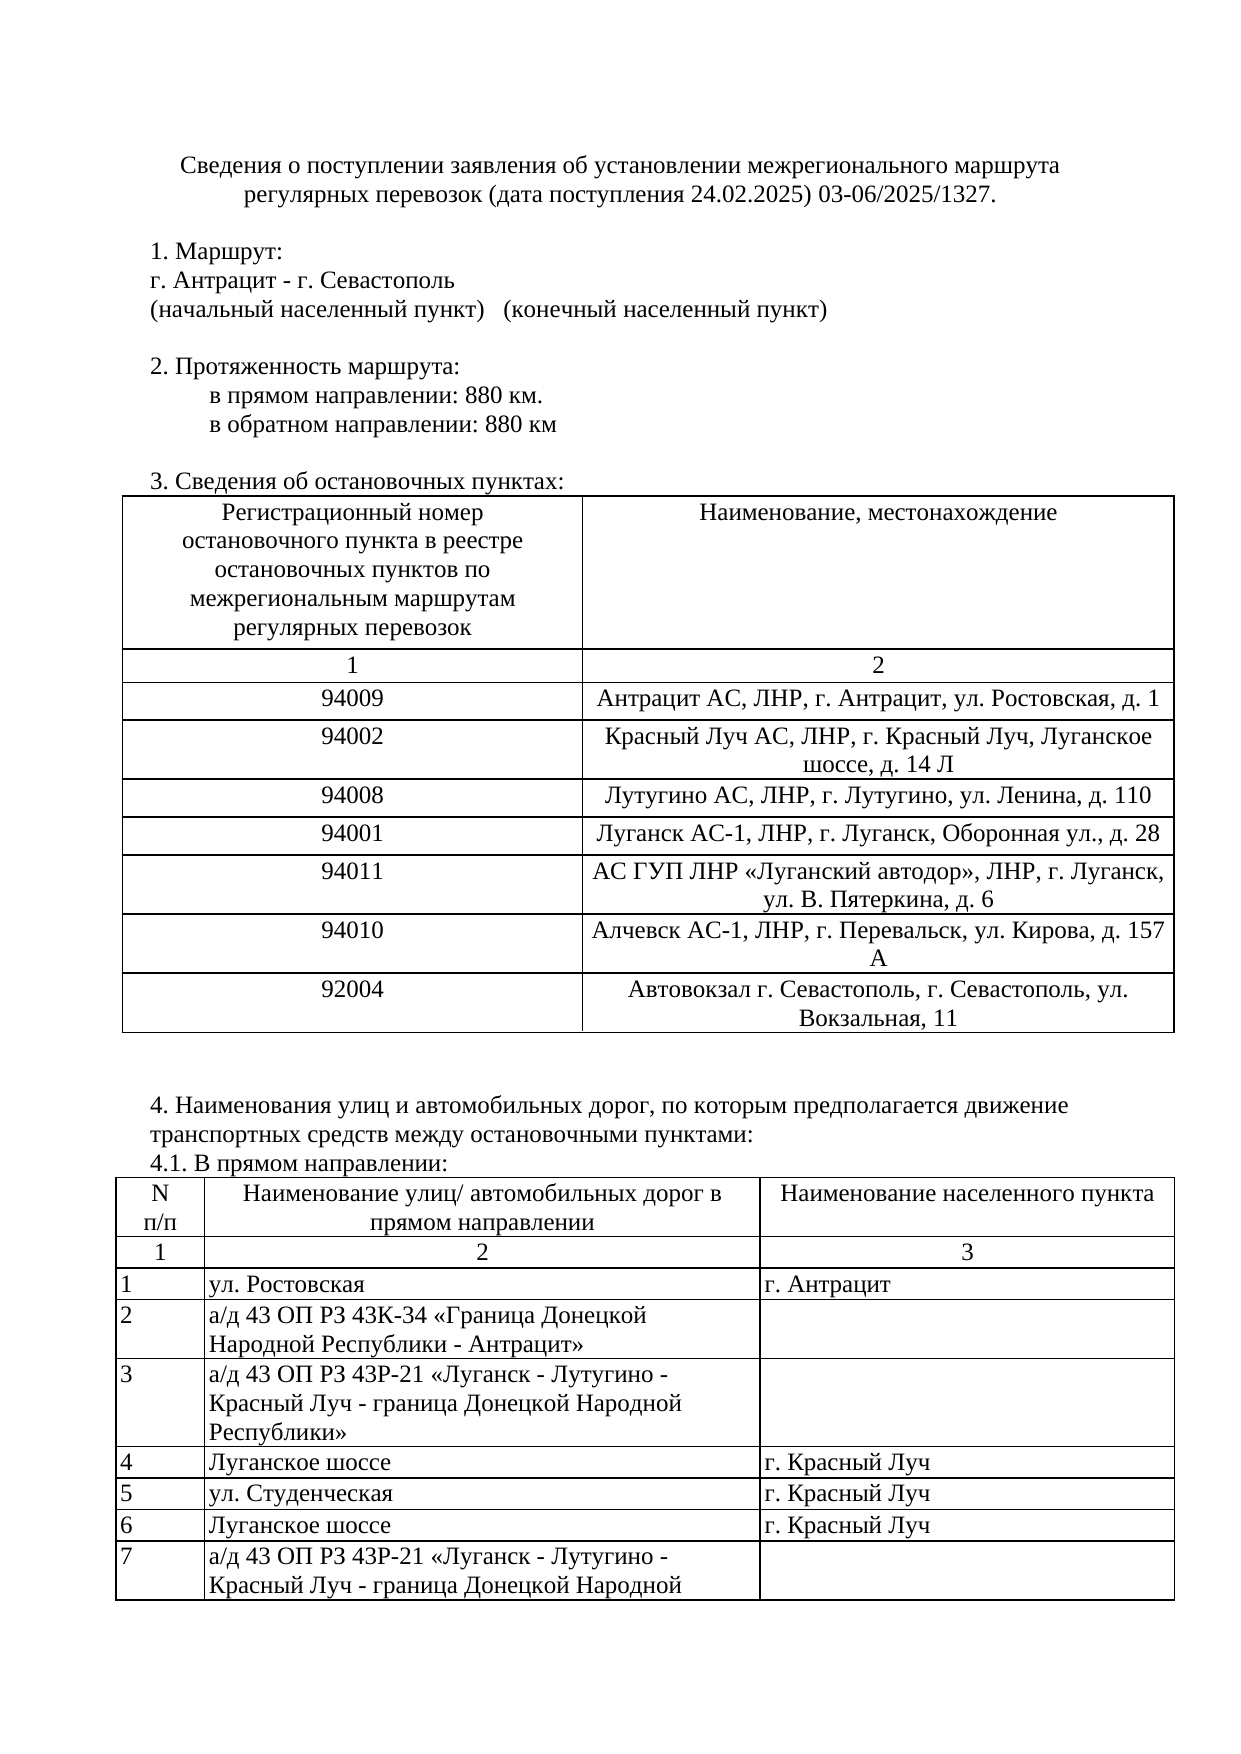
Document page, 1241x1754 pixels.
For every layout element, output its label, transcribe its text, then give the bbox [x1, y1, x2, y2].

table_header N п/п [117, 1178, 204, 1236]
table_cell Луганск АС-1, ЛНР, г. Луганск, Оборонная ул., д. 28 [583, 818, 1173, 854]
table_cell 2 [117, 1300, 204, 1358]
table_header Наименование улиц/ автомобильных дорог в прямом направлении [205, 1178, 759, 1236]
table_cell 1 [117, 1269, 204, 1299]
table_cell Алчевск АС-1, ЛНР, г. Перевальск, ул. Кирова, д. 157 А [583, 915, 1173, 972]
table_header Наименование населенного пункта [761, 1178, 1174, 1236]
text 4. Наименования улиц и автомобильных дорог, по которым предполагается движение транспортных средств между остановочными пунктами: [150, 1090, 1090, 1148]
table_header Регистрационный номер остановочного пункта в реестре остановочных пунктов по межрегиональным маршрутам регулярных перевозок [123, 497, 582, 648]
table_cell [205, 1542, 759, 1599]
text Сведения о поступлении заявления об установлении межрегионального маршрута регулярных перевозок (дата поступления 24.02.2025) 03-06/2025/1327. [150, 150, 1090, 207]
table_cell 92004 [123, 974, 582, 1031]
table_cell 94002 [123, 721, 582, 778]
table_cell [761, 1542, 1174, 1599]
text 3. Сведения об остановочных пунктах: [150, 466, 1090, 495]
table_cell Лутугино АС, ЛНР, г. Лутугино, ул. Ленина, д. 110 [583, 780, 1173, 816]
table_cell а/д 43 ОП РЗ 43К-34 «Граница Донецкой Народной Республики - Антрацит» [205, 1300, 759, 1358]
table_cell 94011 [123, 856, 582, 913]
text (начальный населенный пункт) (конечный населенный пункт) [150, 294, 1090, 322]
table_cell Красный Луч АС, ЛНР, г. Красный Луч, Луганское шоссе, д. 14 Л [583, 721, 1173, 778]
table_cell Луганское шоссе [205, 1447, 759, 1477]
table_cell 94001 [123, 818, 582, 854]
table_cell [761, 1300, 1174, 1358]
table_cell г. Антрацит [761, 1269, 1174, 1299]
table_cell 1 [123, 650, 582, 681]
text 4.1. В прямом направлении: [150, 1148, 1090, 1177]
table_cell 94010 [123, 915, 582, 972]
table_cell АС ГУП ЛНР «Луганский автодор», ЛНР, г. Луганск, ул. В. Пятеркина, д. 6 [583, 856, 1173, 913]
text 2. Протяженность маршрута: [150, 351, 1090, 380]
table_cell 94009 [123, 683, 582, 719]
table_cell ул. Студенческая [205, 1479, 759, 1508]
table_cell 1 [117, 1237, 204, 1267]
text 1. Маршрут: [150, 236, 1090, 265]
table_header Наименование, местонахождение [583, 497, 1173, 648]
table_cell Луганское шоссе [205, 1510, 759, 1540]
table_cell г. Красный Луч [761, 1510, 1174, 1540]
table_cell 7 [117, 1542, 204, 1599]
table_cell г. Красный Луч [761, 1479, 1174, 1508]
table_cell 4 [117, 1447, 204, 1477]
table_cell ул. Ростовская [205, 1269, 759, 1299]
text в обратном направлении: 880 км [150, 409, 1090, 437]
table_cell 3 [761, 1237, 1174, 1267]
table_cell 94008 [123, 780, 582, 816]
table_cell Антрацит АС, ЛНР, г. Антрацит, ул. Ростовская, д. 1 [583, 683, 1173, 719]
table_cell [761, 1359, 1174, 1446]
table_cell г. Красный Луч [761, 1447, 1174, 1477]
text в прямом направлении: 880 км. [150, 380, 1090, 409]
table_cell 3 [117, 1359, 204, 1446]
table_cell а/д 43 ОП РЗ 43Р-21 «Луганск - Лутугино - Красный Луч - граница Донецкой Народной Республики» [205, 1359, 759, 1446]
text г. Антрацит - г. Севастополь [150, 265, 1090, 294]
table_cell 2 [205, 1237, 759, 1267]
table_cell 5 [117, 1479, 204, 1508]
table_cell 2 [583, 650, 1173, 681]
table_cell 6 [117, 1510, 204, 1540]
table_cell Автовокзал г. Севастополь, г. Севастополь, ул. Вокзальная, 11 [583, 974, 1173, 1031]
